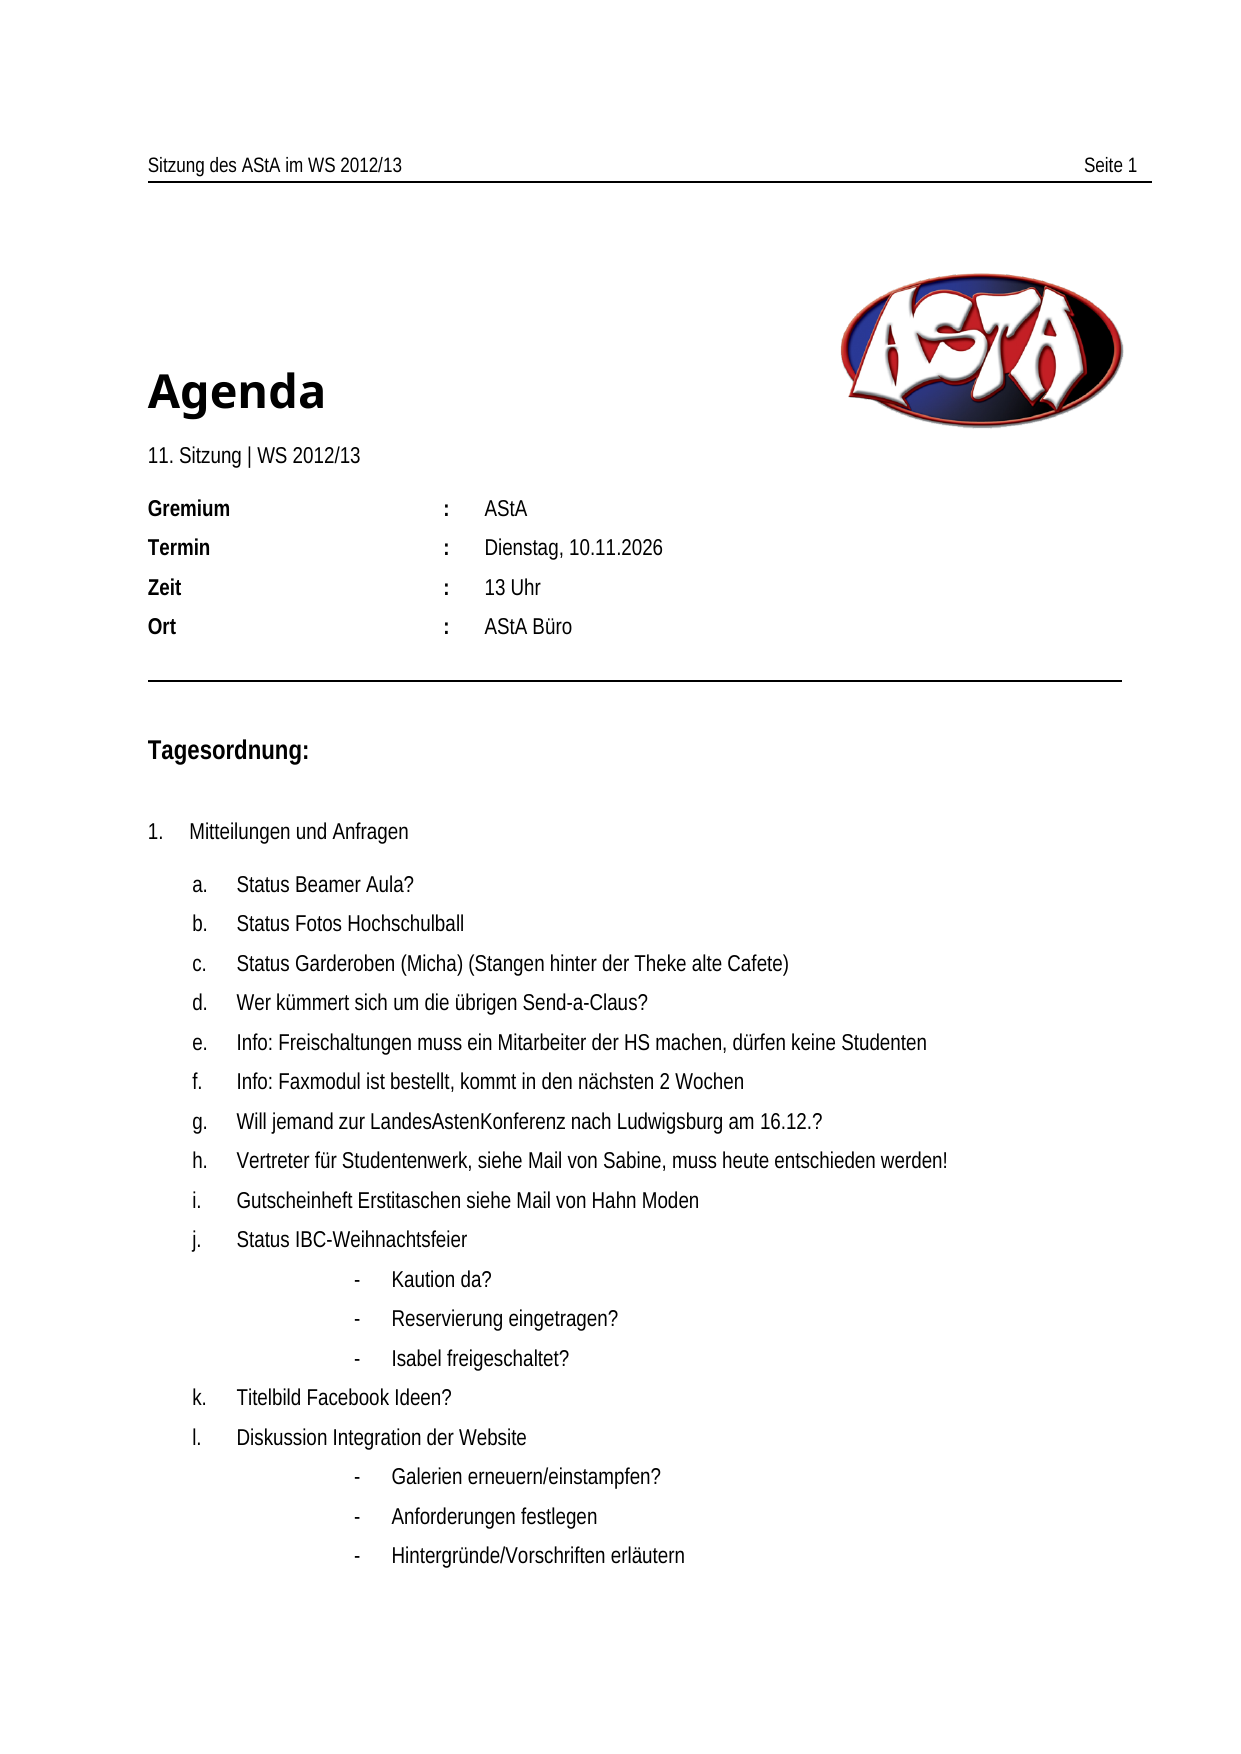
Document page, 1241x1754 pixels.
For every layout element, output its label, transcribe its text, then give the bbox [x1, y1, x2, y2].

list Status Beamer Aula? [192, 871, 1122, 897]
picture [833, 259, 1134, 450]
list Will jemand zur LandesAstenKonferenz nach Ludwigsburg am 16.12.? [192, 1108, 1122, 1134]
text Termin : Dienstag, 11.12.2012 [148, 534, 1122, 560]
list Kaution da? [354, 1266, 1122, 1292]
list Isabel freigeschaltet? [354, 1345, 1122, 1371]
list Status Garderoben (Micha) (Stangen hinter der Theke alte Cafete) [192, 950, 1122, 976]
text Tagesordnung: [148, 734, 1122, 766]
list Info: Freischaltungen muss ein Mitarbeiter der HS machen, dürfen keine Studenten [192, 1029, 1122, 1055]
list Info: Faxmodul ist bestellt, kommt in den nächsten 2 Wochen [192, 1068, 1122, 1095]
list Status IBC-Weihnachtsfeier [192, 1226, 1122, 1253]
list Vertreter für Studentenwerk, siehe Mail von Sabine, muss heute entschieden werden! [192, 1147, 1122, 1174]
list Reservierung eingetragen? [354, 1305, 1122, 1332]
list Titelbild Facebook Ideen? [192, 1384, 1122, 1411]
text Gremium : AStA [148, 494, 1122, 521]
list Wer kümmert sich um die übrigen Send-a-Claus? [192, 989, 1122, 1016]
list Hintergründe/Vorschriften erläutern [354, 1542, 1122, 1568]
text 11. Sitzung | WS 2012/13 [148, 442, 1122, 468]
list Status Fotos Hochschulball [192, 910, 1122, 937]
list Anforderungen festlegen [354, 1503, 1122, 1529]
list Galerien erneuern/einstampfen? [354, 1463, 1122, 1489]
text Agenda [148, 359, 833, 423]
list Gutscheinheft Erstitaschen siehe Mail von Hahn Moden [192, 1187, 1122, 1213]
list Diskussion Integration der Website [192, 1424, 1122, 1450]
text Zeit : 13 Uhr [148, 573, 1122, 600]
list Mitteilungen und Anfragen [148, 818, 1122, 844]
text Ort : AStA Büro [148, 613, 1122, 639]
